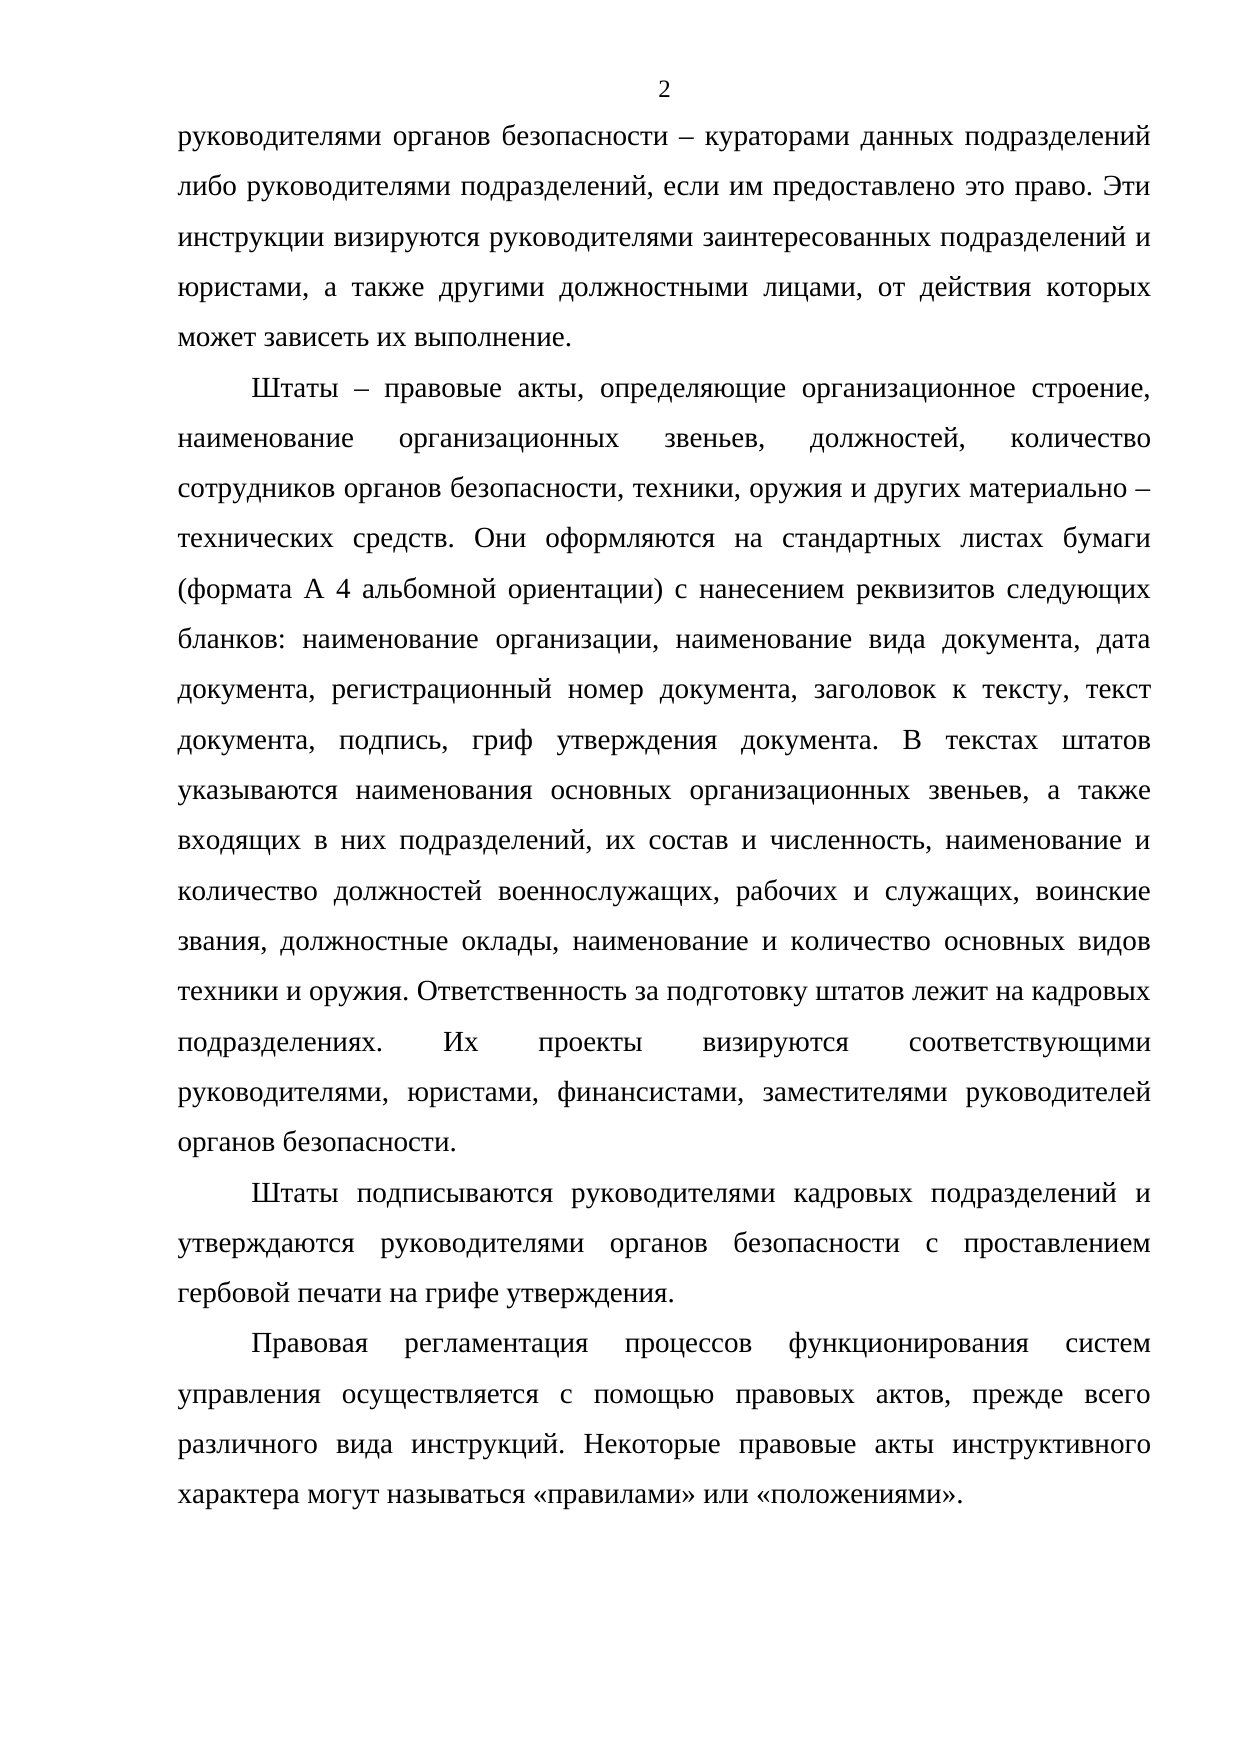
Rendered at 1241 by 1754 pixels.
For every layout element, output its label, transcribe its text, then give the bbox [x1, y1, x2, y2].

text Штаты подписываются руководителями кадровых подразделений и утверждаются руководителями органов безопасности с проставлением гербовой печати на грифе утверждения. [177, 1175, 1152, 1309]
text Правовая регламентация процессов функционирования систем управления осуществляется с помощью правовых актов, прежде всего различного вида инструкций. Некоторые правовые акты инструктивного характера могут называться «правилами» или «положениями». [177, 1326, 1152, 1510]
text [177, 118, 1152, 353]
text Штаты – правовые акты, определяющие организационное строение, наименование организационных звеньев, должностей, количество сотрудников органов безопасности, техники, оружия и других материально – технических средств. Они оформляются на стандартных листах бумаги (формата А 4 альбомной ориентации) с нанесением реквизитов следующих бланков: наименование организации, наименование вида документа, дата документа, регистрационный номер документа, заголовок к тексту, текст документа, подпись, гриф утверждения документа. В текстах штатов указываются наименования основных организационных звеньев, а также входящих в них подразделений, их состав и численность, наименование и количество должностей военнослужащих, рабочих и служащих, воинские звания, должностные оклады, наименование и количество основных видов техники и оружия. Ответственность за подготовку штатов лежит на кадровых подразделениях. Их проекты визируются соответствующими руководителями, юристами, финансистами, заместителями руководителей органов безопасности. [177, 370, 1152, 1158]
